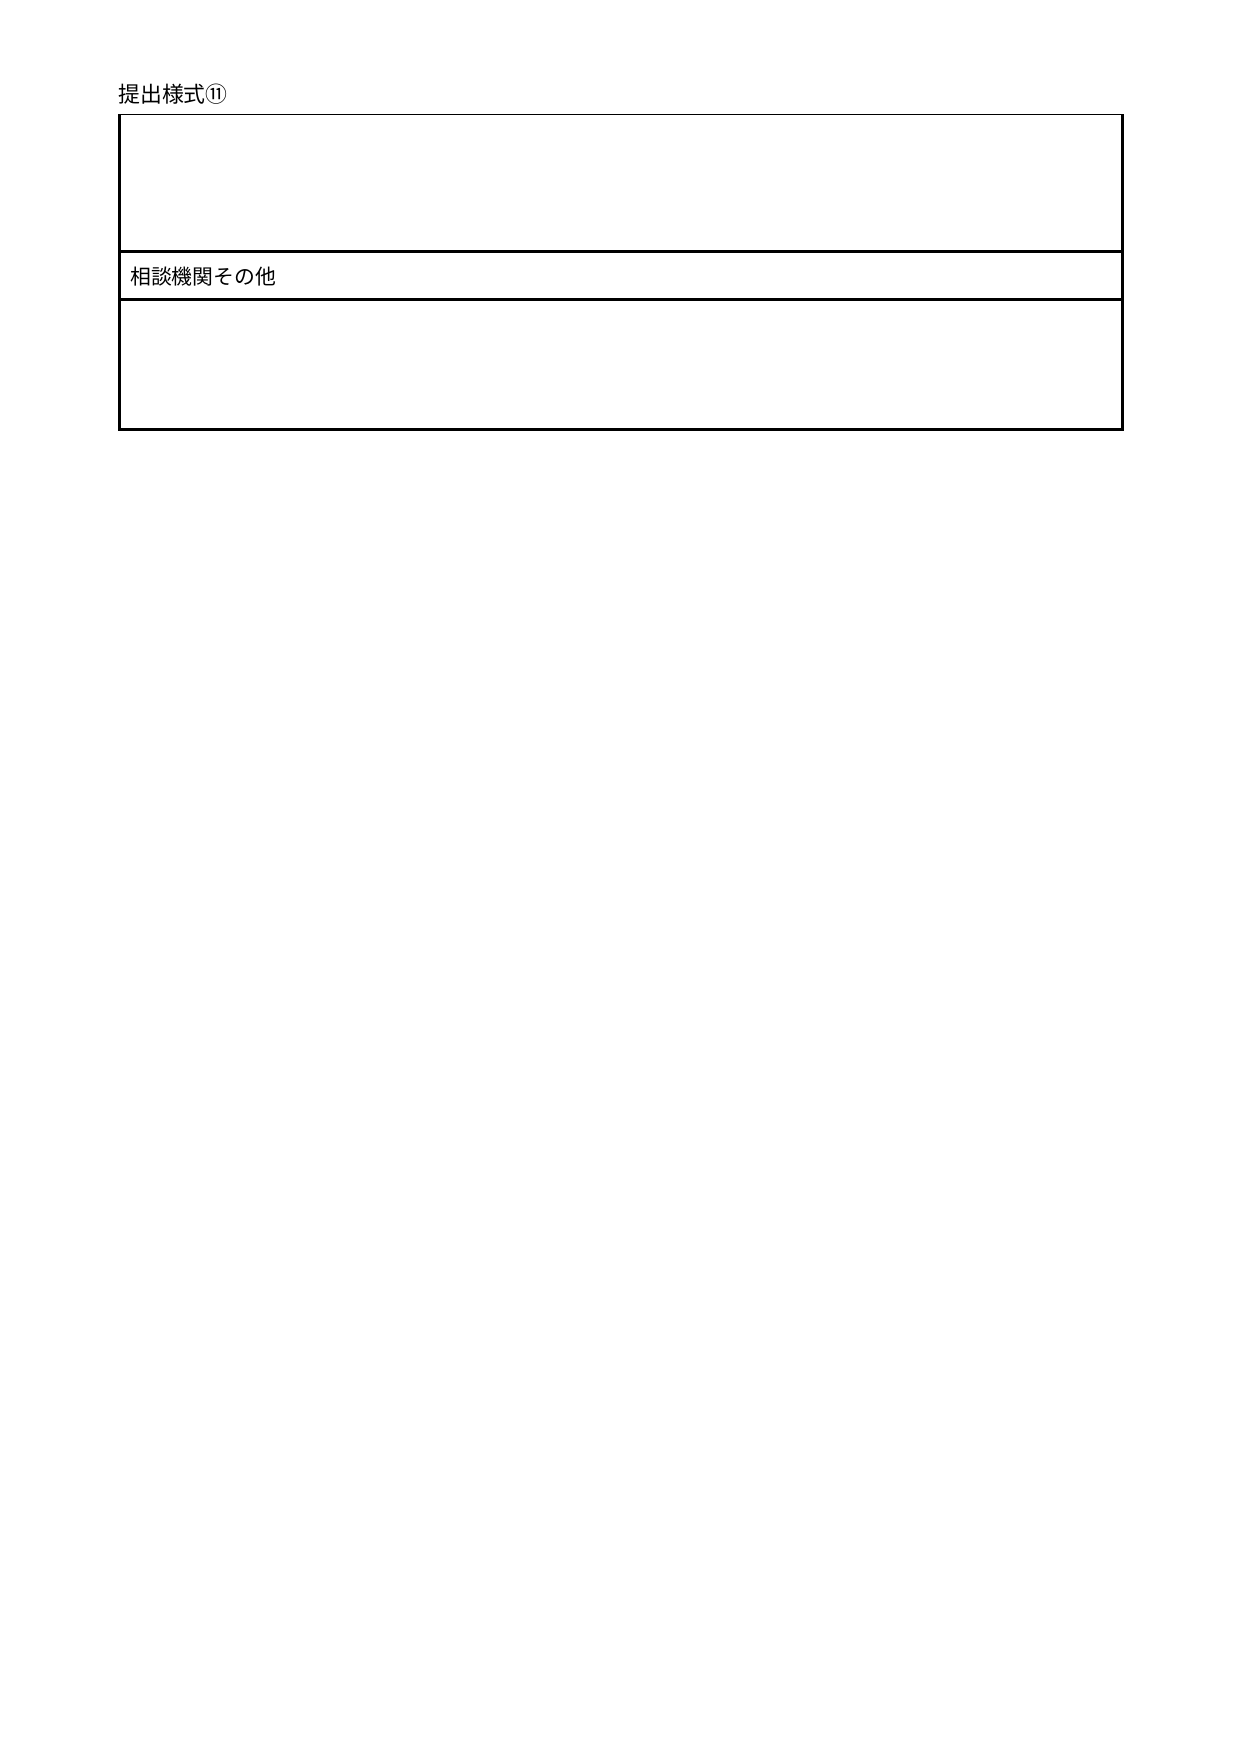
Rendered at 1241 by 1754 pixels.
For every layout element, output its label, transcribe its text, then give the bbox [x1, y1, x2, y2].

table_cell [121, 115, 1121, 250]
table_cell 相談機関その他 [121, 253, 1121, 298]
table_cell [121, 301, 1121, 427]
